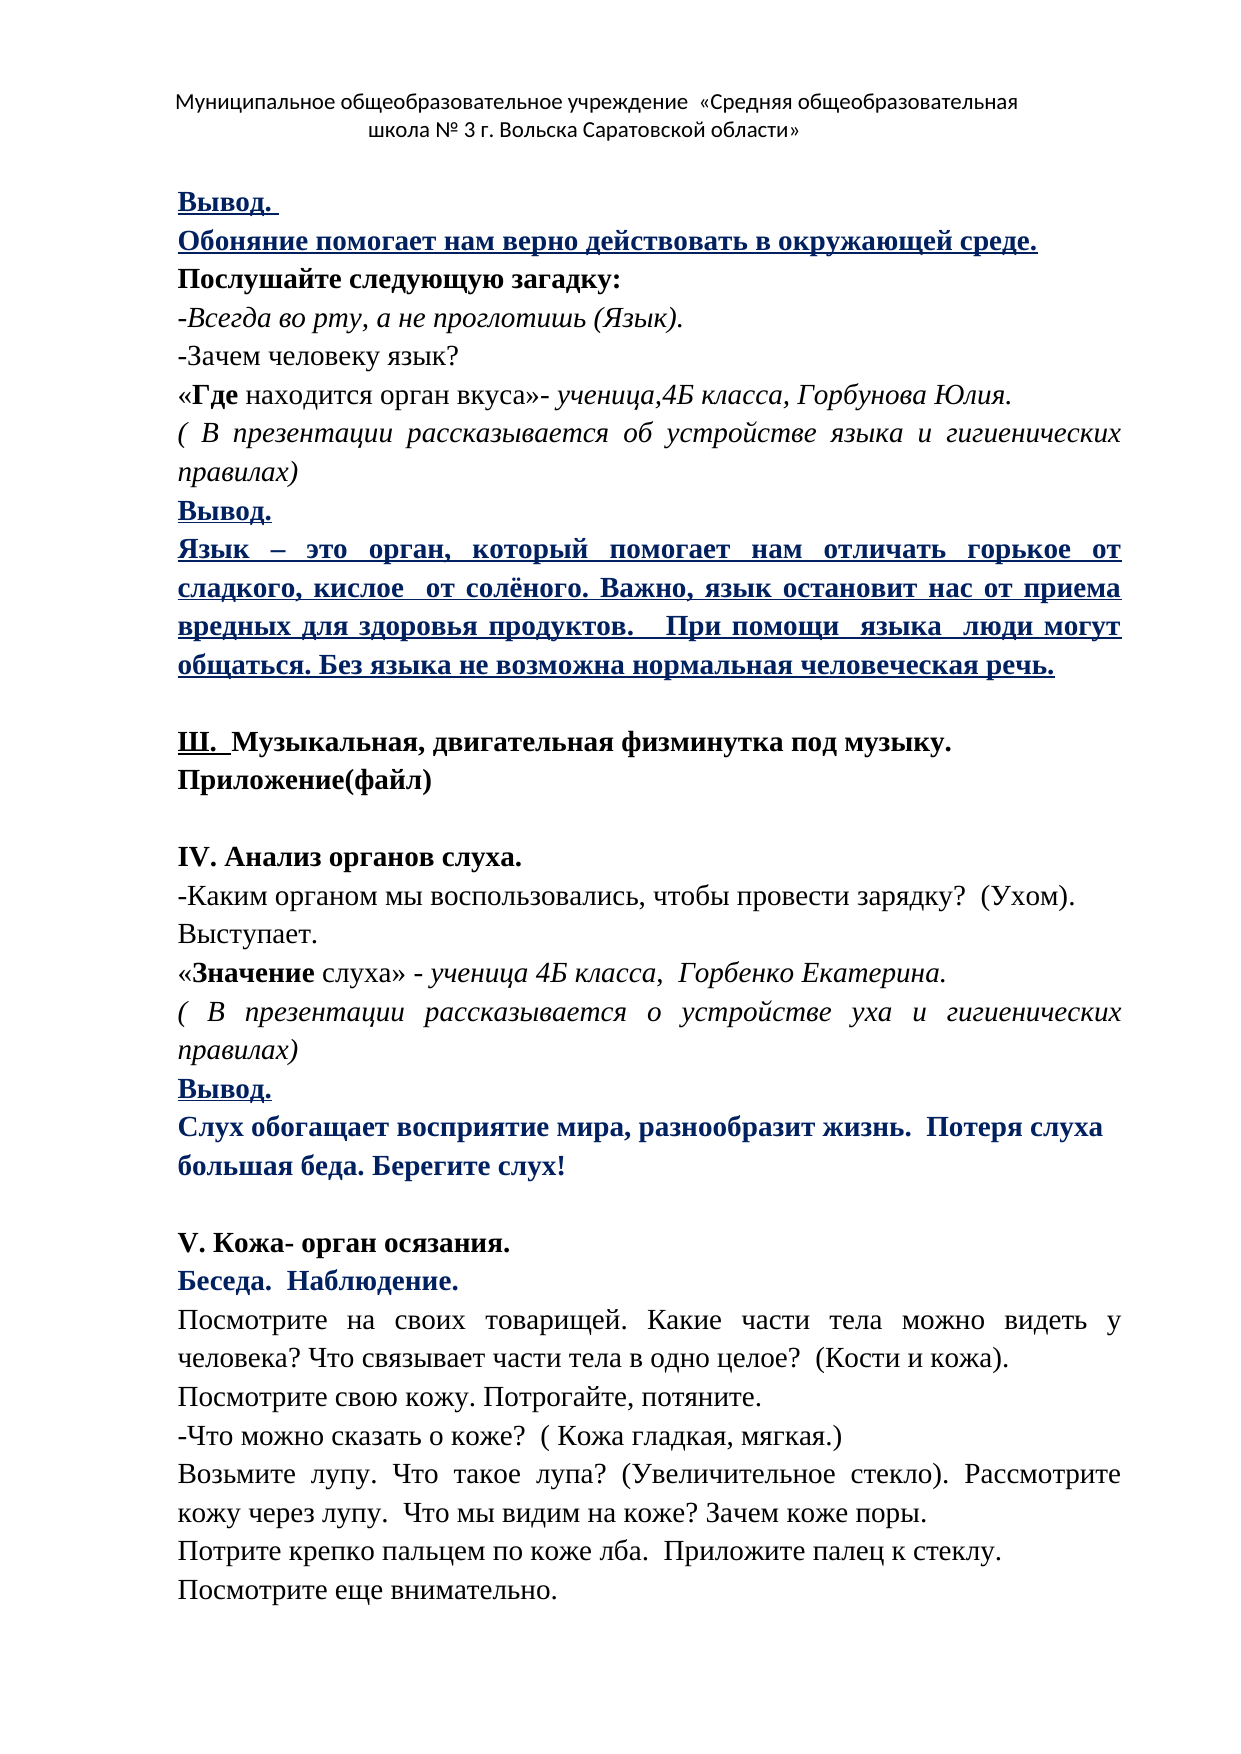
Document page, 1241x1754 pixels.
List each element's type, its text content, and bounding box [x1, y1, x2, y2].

text V. Кожа- орган осязания. [177, 1225, 1122, 1258]
text Вывод. [177, 1071, 1122, 1104]
text «Значение слуха» - ученица 4Б класса, Горбенко Екатерина. [177, 955, 1122, 989]
text Потрите крепко пальцем по коже лба. Приложите палец к стеклу. [177, 1533, 1122, 1567]
text Язык – это орган, который помогает нам отличать горькое от сладкого, кислое от солёного. Важно, язык остановит нас от приема вредных для здоровья продуктов. При помощи языка люди могут общаться. Без языка не возможна нормальная человеческая речь. [177, 561, 1122, 599]
text Язык – это орган, который помогает нам отличать горькое от сладкого, кислое от солёного. Важно, язык остановит нас от приема вредных для здоровья продуктов. При помощи языка люди могут общаться. Без языка не возможна нормальная человеческая речь. [177, 638, 1122, 680]
text Послушайте следующую загадку: [177, 261, 1122, 295]
text Посмотрите свою кожу. Потрогайте, потяните. [177, 1379, 1122, 1413]
text -Зачем человеку язык? [177, 338, 1122, 372]
text Ш. Музыкальная, двигательная физминутка под музыку. Приложение(файл) [177, 724, 1122, 796]
text Вывод. [177, 493, 1122, 526]
text Язык – это орган, который помогает нам отличать горькое от сладкого, кислое от солёного. Важно, язык остановит нас от приема вредных для здоровья продуктов. При помощи языка люди могут общаться. Без языка не возможна нормальная человеческая речь. [177, 600, 1122, 637]
text Язык – это орган, который помогает нам отличать горькое от сладкого, кислое от солёного. Важно, язык остановит нас от приема вредных для здоровья продуктов. При помощи языка люди могут общаться. Без языка не возможна нормальная человеческая речь. [177, 531, 1122, 560]
text Выступает. [177, 917, 1122, 950]
text ( В презентации рассказывается об устройстве языка и гигиенических правилах) [177, 416, 1122, 488]
list Посмотрите еще внимательно. [177, 1572, 1122, 1605]
text Обоняние помогает нам верно действовать в окружающей среде. [177, 223, 1122, 256]
text Беседа. Наблюдение. [177, 1263, 1122, 1297]
text Посмотрите на своих товарищей. Какие части тела можно видеть у человека? Что связывает части тела в одно целое? (Кости и кожа). [177, 1302, 1122, 1374]
text ( В презентации рассказывается о устройстве уха и гигиенических правилах) [177, 994, 1122, 1066]
text -Каким органом мы воспользовались, чтобы провести зарядку? (Ухом). [177, 878, 1122, 912]
text -Что можно сказать о коже? ( Кожа гладкая, мягкая.) [177, 1418, 1122, 1451]
text IV. Анализ органов слуха. [177, 839, 1122, 873]
text Возьмите лупу. Что такое лупа? (Увеличительное стекло). Рассмотрите кожу через лупу. Что мы видим на коже? Зачем коже поры. [177, 1456, 1122, 1528]
text -Всегда во рту, а не проглотишь (Язык). [177, 300, 1122, 333]
text Слух обогащает восприятие мира, разнообразит жизнь. Потеря слуха большая беда. Берегите слух! [177, 1109, 1122, 1181]
text «Где находится орган вкуса»- ученица,4Б класса, Горбунова Юлия. [177, 377, 1122, 411]
text Вывод. [177, 184, 1122, 218]
